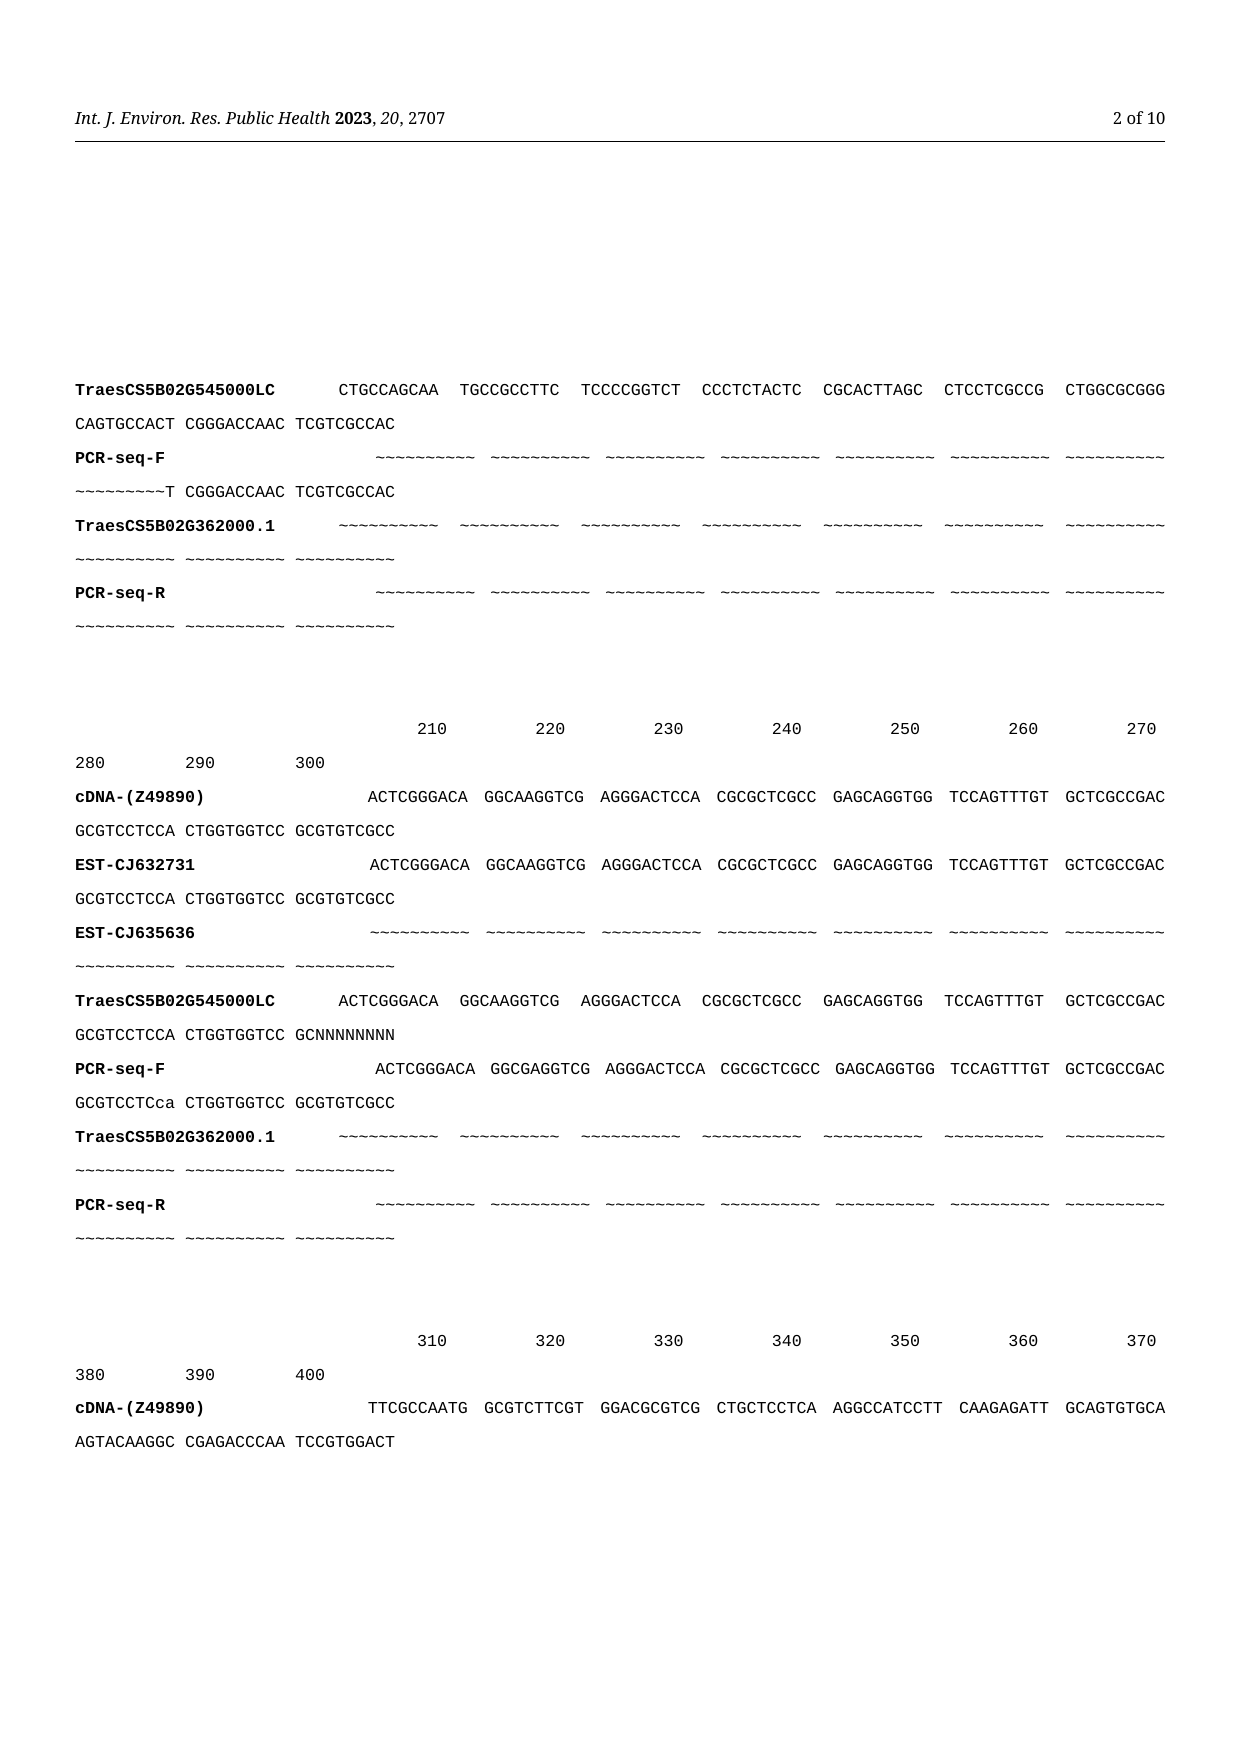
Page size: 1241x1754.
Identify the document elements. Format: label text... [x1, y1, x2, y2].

text EST-CJ635636 ~~~~~~~~~~ ~~~~~~~~~~ ~~~~~~~~~~ ~~~~~~~~~~ ~~~~~~~~~~ ~~~~~~~~~~ ~~~~~~~~~~ ~~~~~~~~~~ ~~~~~~~~~~ ~~~~~~~~~~ [75, 917, 1165, 985]
text PCR-seq-R ~~~~~~~~~~ ~~~~~~~~~~ ~~~~~~~~~~ ~~~~~~~~~~ ~~~~~~~~~~ ~~~~~~~~~~ ~~~~~~~~~~ ~~~~~~~~~~ ~~~~~~~~~~ ~~~~~~~~~~ [75, 1189, 1165, 1257]
text PCR-seq-F ACTCGGGACA GGCGAGGTCG AGGGACTCCA CGCGCTCGCC GAGCAGGTGG TCCAGTTTGT GCTCGCCGAC GCGTCCTCca CTGGTGGTCC GCGTGTCGCC [75, 1053, 1165, 1121]
text cDNA-(Z49890) ACTCGGGACA GGCAAGGTCG AGGGACTCCA CGCGCTCGCC GAGCAGGTGG TCCAGTTTGT GCTCGCCGAC GCGTCCTCCA CTGGTGGTCC GCGTGTCGCC [75, 781, 1165, 849]
text TraesCS5B02G362000.1 ~~~~~~~~~~ ~~~~~~~~~~ ~~~~~~~~~~ ~~~~~~~~~~ ~~~~~~~~~~ ~~~~~~~~~~ ~~~~~~~~~~ ~~~~~~~~~~ ~~~~~~~~~~ ~~~~~~~~~~ [75, 509, 1165, 577]
text 310 320 330 340 350 360 370 380 390 400 [75, 1324, 1165, 1392]
text TraesCS5B02G362000.1 ~~~~~~~~~~ ~~~~~~~~~~ ~~~~~~~~~~ ~~~~~~~~~~ ~~~~~~~~~~ ~~~~~~~~~~ ~~~~~~~~~~ ~~~~~~~~~~ ~~~~~~~~~~ ~~~~~~~~~~ [75, 1121, 1165, 1189]
text TraesCS5B02G545000LC CTGCCAGCAA TGCCGCCTTC TCCCCGGTCT CCCTCTACTC CGCACTTAGC CTCCTCGCCG CTGGCGCGGG CAGTGCCACT CGGGACCAAC TCGTCGCCAC [75, 374, 1165, 442]
text cDNA-(Z49890) TTCGCCAATG GCGTCTTCGT GGACGCGTCG CTGCTCCTCA AGGCCATCCTT CAAGAGATT GCAGTGTGCA AGTACAAGGC CGAGACCCAA TCCGTGGACT [75, 1392, 1165, 1460]
text TraesCS5B02G545000LC ACTCGGGACA GGCAAGGTCG AGGGACTCCA CGCGCTCGCC GAGCAGGTGG TCCAGTTTGT GCTCGCCGAC GCGTCCTCCA CTGGTGGTCC GCNNNNNNNN [75, 985, 1165, 1053]
text 210 220 230 240 250 260 270 280 290 300 [75, 713, 1165, 781]
text PCR-seq-R ~~~~~~~~~~ ~~~~~~~~~~ ~~~~~~~~~~ ~~~~~~~~~~ ~~~~~~~~~~ ~~~~~~~~~~ ~~~~~~~~~~ ~~~~~~~~~~ ~~~~~~~~~~ ~~~~~~~~~~ [75, 577, 1165, 645]
text PCR-seq-F ~~~~~~~~~~ ~~~~~~~~~~ ~~~~~~~~~~ ~~~~~~~~~~ ~~~~~~~~~~ ~~~~~~~~~~ ~~~~~~~~~~ ~~~~~~~~~T CGGGACCAAC TCGTCGCCAC [75, 442, 1165, 509]
text EST-CJ632731 ACTCGGGACA GGCAAGGTCG AGGGACTCCA CGCGCTCGCC GAGCAGGTGG TCCAGTTTGT GCTCGCCGAC GCGTCCTCCA CTGGTGGTCC GCGTGTCGCC [75, 849, 1165, 917]
